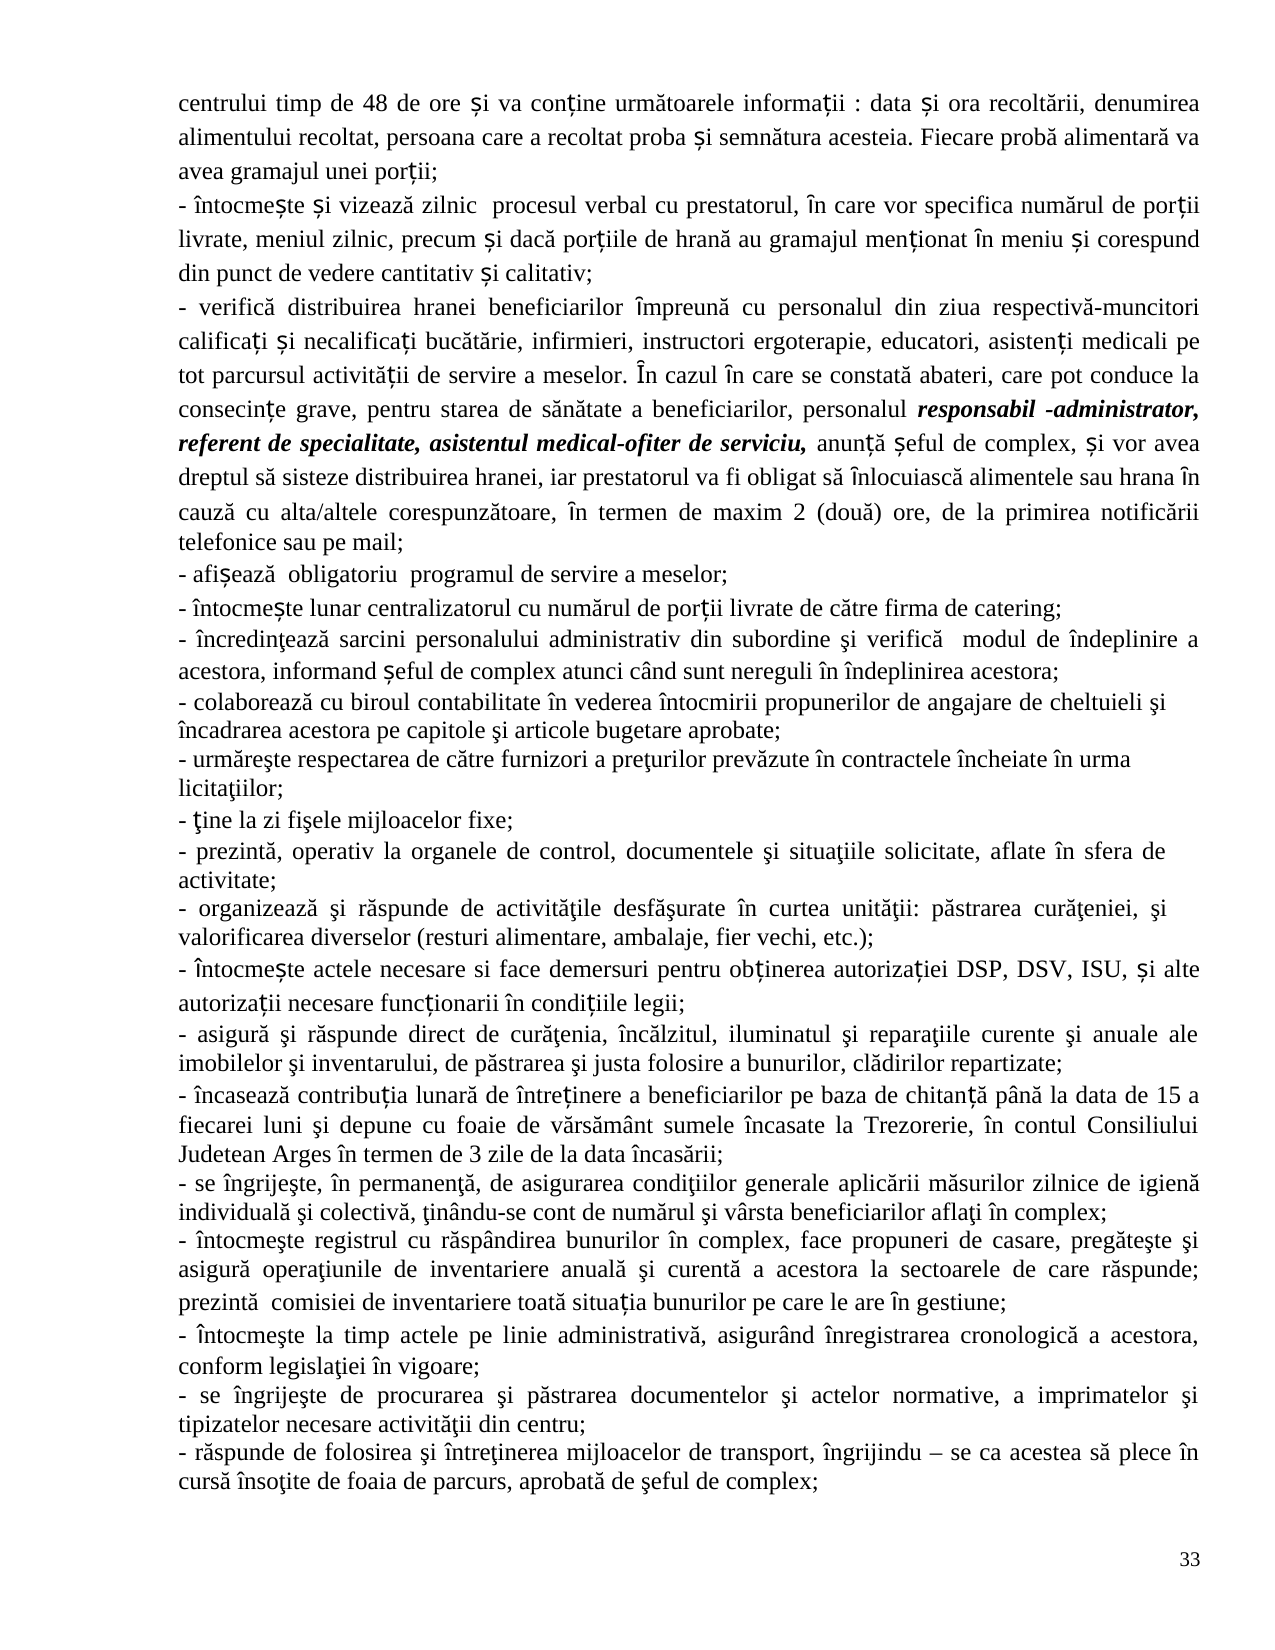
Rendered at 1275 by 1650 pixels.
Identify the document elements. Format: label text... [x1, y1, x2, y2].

text - se îngrijeşte, în permanenţă, de asigurarea condiţiilor generale aplicării măsurilor zilnice de igienă individuală şi colectivă, ţinându-se cont de numărul şi vârsta beneficiarilor aflaţi în complex; [178, 1168, 1200, 1226]
text - se îngrijeşte de procurarea şi păstrarea documentelor şi actelor normative, a imprimatelor şi tipizatelor necesare activităţii din centru; [178, 1380, 1200, 1437]
text - întocmește lunar centralizatorul cu numărul de porții livrate de către firma de catering; [178, 590, 1200, 624]
text - întocmește actele necesare si face demersuri pentru obținerea autorizației DSP, DSV, ISU, și alte autorizații necesare funcționarii în condițiile legii; [178, 951, 1200, 1019]
text - răspunde de folosirea şi întreţinerea mijloacelor de transport, îngrijindu – se ca acestea să plece în cursă însoţite de foaia de parcurs, aprobată de şeful de complex; [178, 1437, 1200, 1495]
text - întocmeşte la timp actele pe linie administrativă, asigurând înregistrarea cronologică a acestora, conform legislaţiei în vigoare; [178, 1317, 1200, 1380]
text - ţine la zi fişele mijloacelor fixe; [178, 802, 1168, 836]
text - încredinţează sarcini personalului administrativ din subordine şi verifică modul de îndeplinire a acestora, informand șeful de complex atunci când sunt nereguli în îndeplinirea acestora; [178, 624, 1200, 687]
text - organizează şi răspunde de activităţile desfăşurate în curtea unităţii: păstrarea curăţeniei, şi valorificarea diverselor (resturi alimentare, ambalaje, fier vechi, etc.); [178, 893, 1168, 951]
text - afișează obligatoriu programul de servire a meselor; [178, 556, 1200, 590]
text - întocmeşte registrul cu răspândirea bunurilor în complex, face propuneri de casare, pregăteşte şi asigură operaţiunile de inventariere anuală şi curentă a acestora la sectoarele de care răspunde; prezintă comisiei de inventariere toată situația bunurilor pe care le are ȋn gestiune; [178, 1226, 1200, 1317]
text - întocmește și vizează zilnic procesul verbal cu prestatorul, ȋn care vor specifica numărul de porții livrate, meniul zilnic, precum și dacă porțiile de hrană au gramajul menționat ȋn meniu și corespund din punct de vedere cantitativ și calitativ; [178, 187, 1200, 289]
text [178, 84, 1200, 187]
text - asigură şi răspunde direct de curăţenia, încălzitul, iluminatul şi reparaţiile curente şi anuale ale imobilelor şi inventarului, de păstrarea şi justa folosire a bunurilor, clădirilor repartizate; [178, 1019, 1200, 1077]
text - colaborează cu biroul contabilitate în vederea întocmirii propunerilor de angajare de cheltuieli şi încadrarea acestora pe capitole şi articole bugetare aprobate; [178, 687, 1168, 744]
text - prezintă, operativ la organele de control, documentele şi situaţiile solicitate, aflate în sfera de activitate; [178, 836, 1168, 893]
text - verifică distribuirea hranei beneficiarilor ȋmpreună cu personalul din ziua respectivă-muncitori calificați și necalificați bucătărie, infirmieri, instructori ergoterapie, educatori, asistenți medicali pe tot parcursul activității de servire a meselor. Ȋn cazul ȋn care se constată abateri, care pot conduce la consecințe grave, pentru starea de sănătate a beneficiarilor, personalul responsabil -administrator, referent de specialitate, asistentul medical-ofiter de serviciu, anunță șeful de complex, și vor avea dreptul să sisteze distribuirea hranei, iar prestatorul va fi obligat să ȋnlocuiască alimentele sau hrana ȋn cauză cu alta/altele corespunzătoare, ȋn termen de maxim 2 (două) ore, de la primirea notificării telefonice sau pe mail; [178, 289, 1200, 556]
text - urmăreşte respectarea de către furnizori a preţurilor prevăzute în contractele încheiate în urma licitaţiilor; [178, 744, 1200, 802]
text - încasează contribuția lunară de întreținere a beneficiarilor pe baza de chitanță până la data de 15 a fiecarei luni şi depune cu foaie de vărsământ sumele încasate la Trezorerie, în contul Consiliului Judetean Arges în termen de 3 zile de la data încasării; [178, 1077, 1200, 1168]
